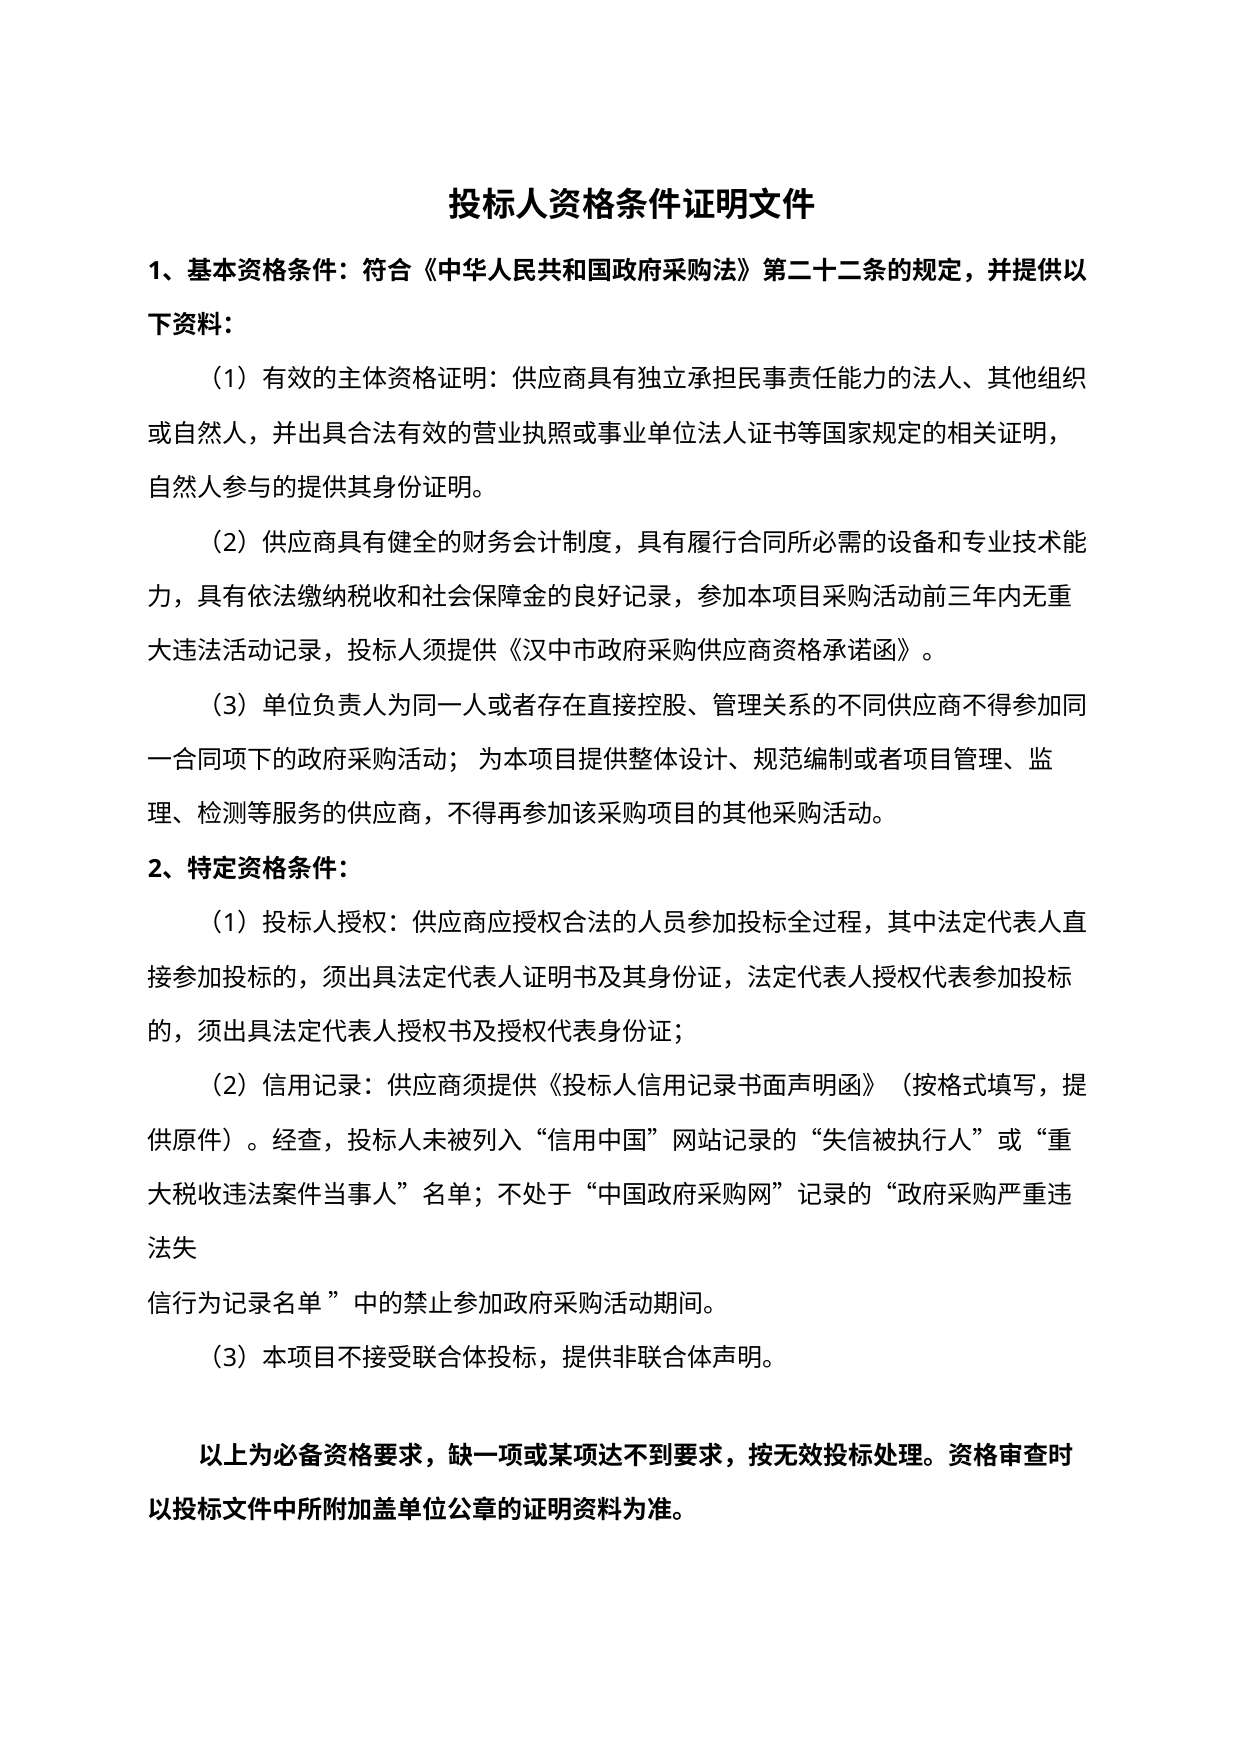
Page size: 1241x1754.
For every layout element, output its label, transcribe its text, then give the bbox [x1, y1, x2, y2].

text （2）信用记录：供应商须提供《投标人信用记录书面声明函》（按格式填写，提供原件）。经查，投标人未被列入“信用中国”网站记录的“失信被执行人”或“重大税收违法案件当事人”名单；不处于“中国政府采购网”记录的“政府采购严重违法失 [148, 1066, 1093, 1265]
text （3）单位负责人为同一人或者存在直接控股、管理关系的不同供应商不得参加同一合同项下的政府采购活动； 为本项目提供整体设计、规范编制或者项目管理、监理、检测等服务的供应商，不得再参加该采购项目的其他采购活动。 [148, 685, 1093, 830]
text （1）有效的主体资格证明：供应商具有独立承担民事责任能力的法人、其他组织或自然人，并出具合法有效的营业执照或事业单位法人证书等国家规定的相关证明，自然人参与的提供其身份证明。 [148, 359, 1093, 504]
text （2）供应商具有健全的财务会计制度，具有履行合同所必需的设备和专业技术能力，具有依法缴纳税收和社会保障金的良好记录，参加本项目采购活动前三年内无重大违法活动记录，投标人须提供《汉中市政府采购供应商资格承诺函》。 [148, 522, 1093, 667]
text 1、基本资格条件：符合《中华人民共和国政府采购法》第二十二条的规定，并提供以下资料： [148, 250, 1093, 341]
text （1）投标人授权：供应商应授权合法的人员参加投标全过程，其中法定代表人直接参加投标的，须出具法定代表人证明书及其身份证，法定代表人授权代表参加投标的，须出具法定代表人授权书及授权代表身份证； [148, 903, 1093, 1048]
text 投标人资格条件证明文件 [171, 178, 1093, 226]
text 信行为记录名单 ”中的禁止参加政府采购活动期间。 [148, 1283, 1093, 1319]
text 2、特定资格条件： [148, 848, 1093, 884]
text （3）本项目不接受联合体投标，提供非联合体声明。 [148, 1338, 1093, 1374]
text 以上为必备资格要求，缺一项或某项达不到要求，按无效投标处理。资格审查时以投标文件中所附加盖单位公章的证明资料为准。 [148, 1435, 1093, 1526]
